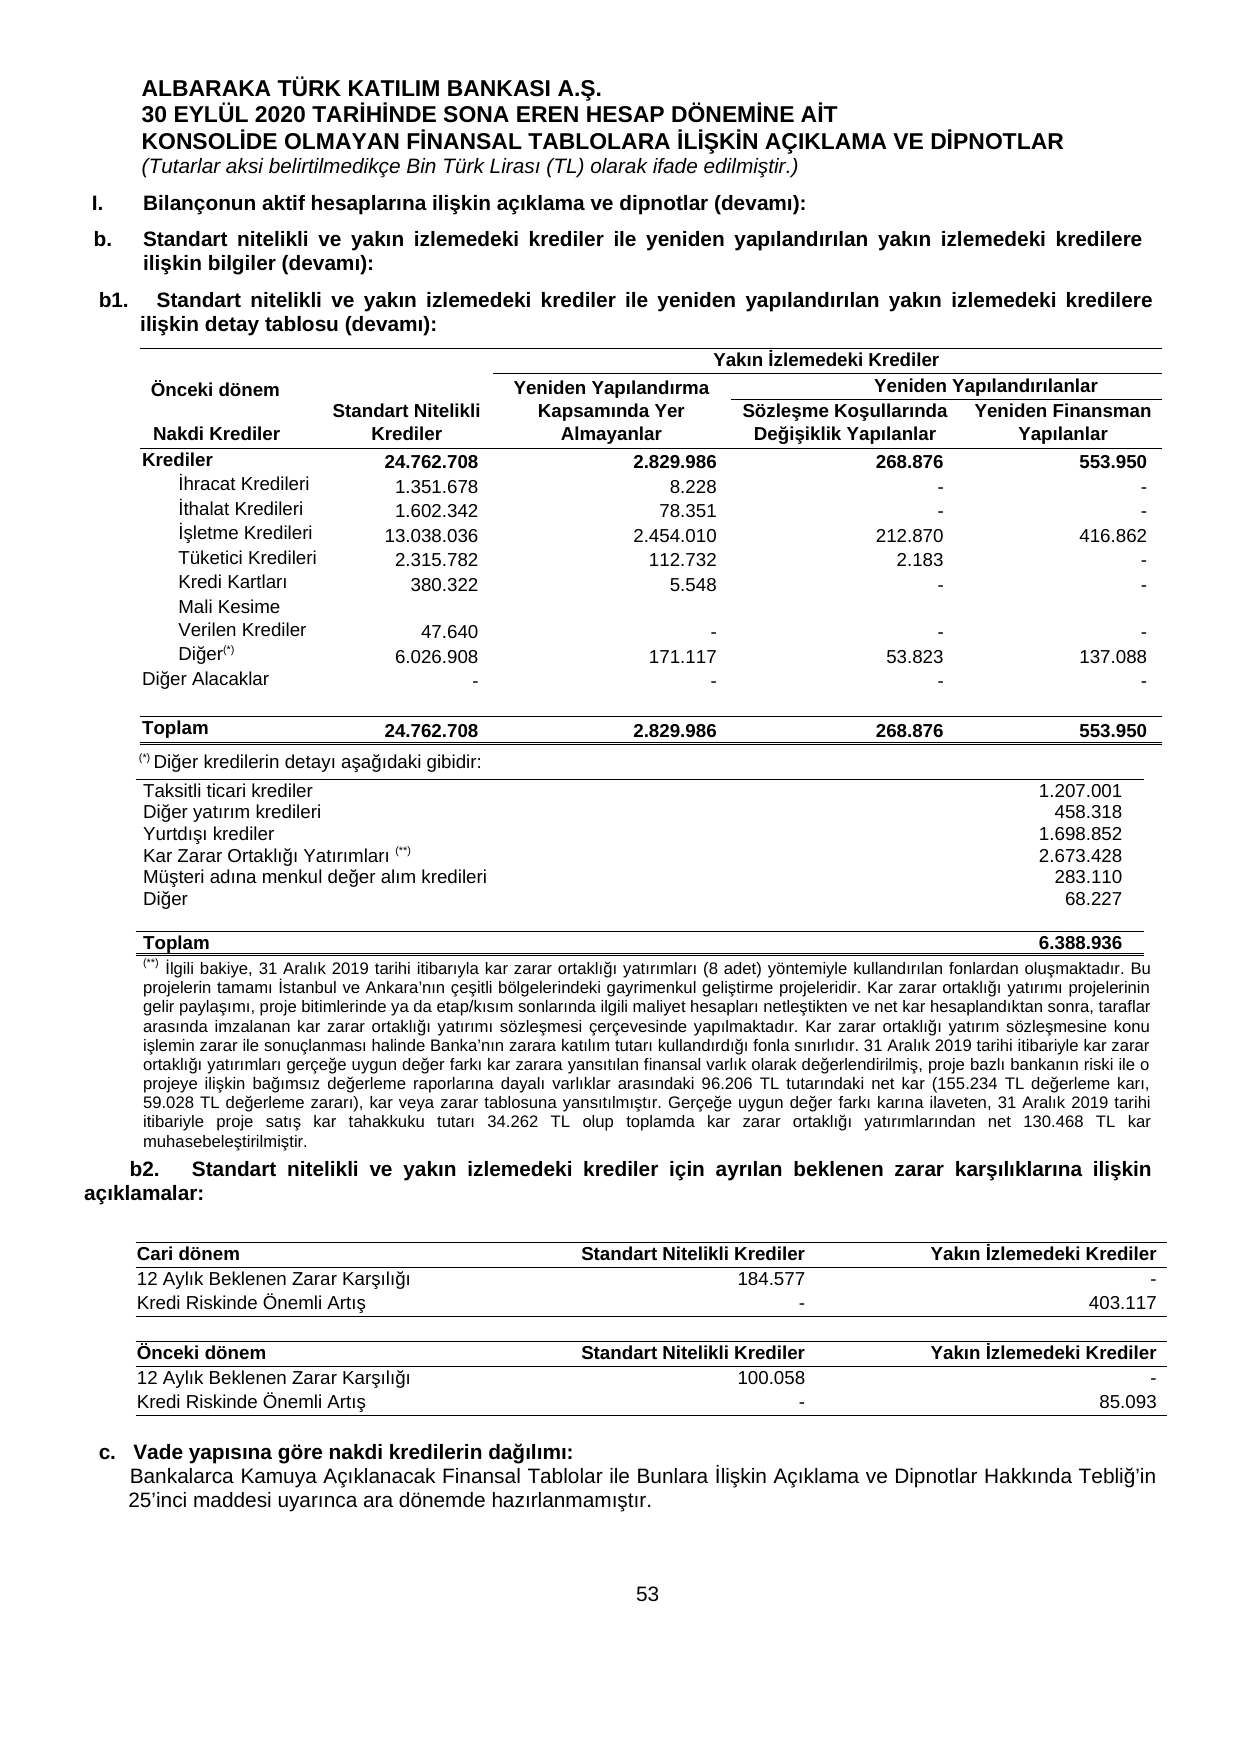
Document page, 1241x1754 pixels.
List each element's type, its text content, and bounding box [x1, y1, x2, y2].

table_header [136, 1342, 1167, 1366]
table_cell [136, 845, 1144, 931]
text b1. Standart nitelikli ve yakın izlemedeki krediler ile yeniden yapılandırılan yakın izlemedeki kredilere ilişkin detay tablosu (devamı): [98, 287, 1155, 335]
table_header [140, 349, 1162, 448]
text Bankalarca Kamuya Açıklanacak Finansal Tablolar ile Bunlara İlişkin Açıklama ve Dipnotlar Hakkında Tebliğ’in 25’inci maddesi uyarınca ara dönemde hazırlanmamıştır. [128, 1463, 1157, 1511]
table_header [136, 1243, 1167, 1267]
text b. Standart nitelikli ve yakın izlemedeki krediler ile yeniden yapılandırılan yakın izlemedeki kredilere ilişkin bilgiler (devamı): [93, 227, 1144, 275]
list Bilançonun aktif hesaplarına ilişkin açıklama ve dipnotlar (devamı): [92, 191, 1152, 214]
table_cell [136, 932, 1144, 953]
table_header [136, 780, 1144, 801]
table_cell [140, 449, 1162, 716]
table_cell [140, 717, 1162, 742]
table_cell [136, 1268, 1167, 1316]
text c. Vade yapısına göre nakdi kredilerin dağılımı: [98, 1439, 1152, 1463]
text (**) İlgili bakiye, 31 Aralık 2019 tarihi itibarıyla kar zarar ortaklığı yatırımları (8 adet) yöntemiyle kullandırılan fonlardan oluşmaktadır. Bu projelerin tamamı İstanbul ve Ankara’nın çeşitli bölgelerindeki gayrimenkul geliştirme projeleridir. Kar zarar ortaklığı yatırımı projelerinin gelir paylaşımı, proje bitimlerinde ya da etap/kısım sonlarında ilgili maliyet hesapları netleştikten ve net kar hesaplandıktan sonra, taraflar arasında imzalanan kar zarar ortaklığı yatırımı sözleşmesi çerçevesinde yapılmaktadır. Kar zarar ortaklığı yatırım sözleşmesine konu işlemin zarar ile sonuçlanması halinde Banka’nın zarara katılım tutarı kullandırdığı fonla sınırlıdır. 31 Aralık 2019 tarihi itibariyle kar zarar ortaklığı yatırımları gerçeğe uygun değer farkı kar zarara yansıtılan finansal varlık olarak değerlendirilmiş, proje bazlı bankanın riski ile o projeye ilişkin bağımsız değerleme raporlarına dayalı varlıklar arasındaki 96.206 TL tutarındaki net kar (155.234 TL değerleme karı, 59.028 TL değerleme zararı), kar veya zarar tablosuna yansıtılmıştır. Gerçeğe uygun değer farkı karına ilaveten, 31 Aralık 2019 tarihi itibariyle proje satış kar tahakkuku tutarı 34.262 TL olup toplamda kar zarar ortaklığı yatırımlarından net 130.468 TL kar muhasebeleştirilmiştir. [143, 956, 1152, 1151]
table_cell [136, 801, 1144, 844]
text (*) Diğer kredilerin detayı aşağıdaki gibidir: [139, 751, 1152, 772]
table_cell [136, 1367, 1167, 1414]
text b2. Standart nitelikli ve yakın izlemedeki krediler için ayrılan beklenen zarar karşılıklarına ilişkin açıklamalar: [43, 1157, 1155, 1205]
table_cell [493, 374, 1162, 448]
